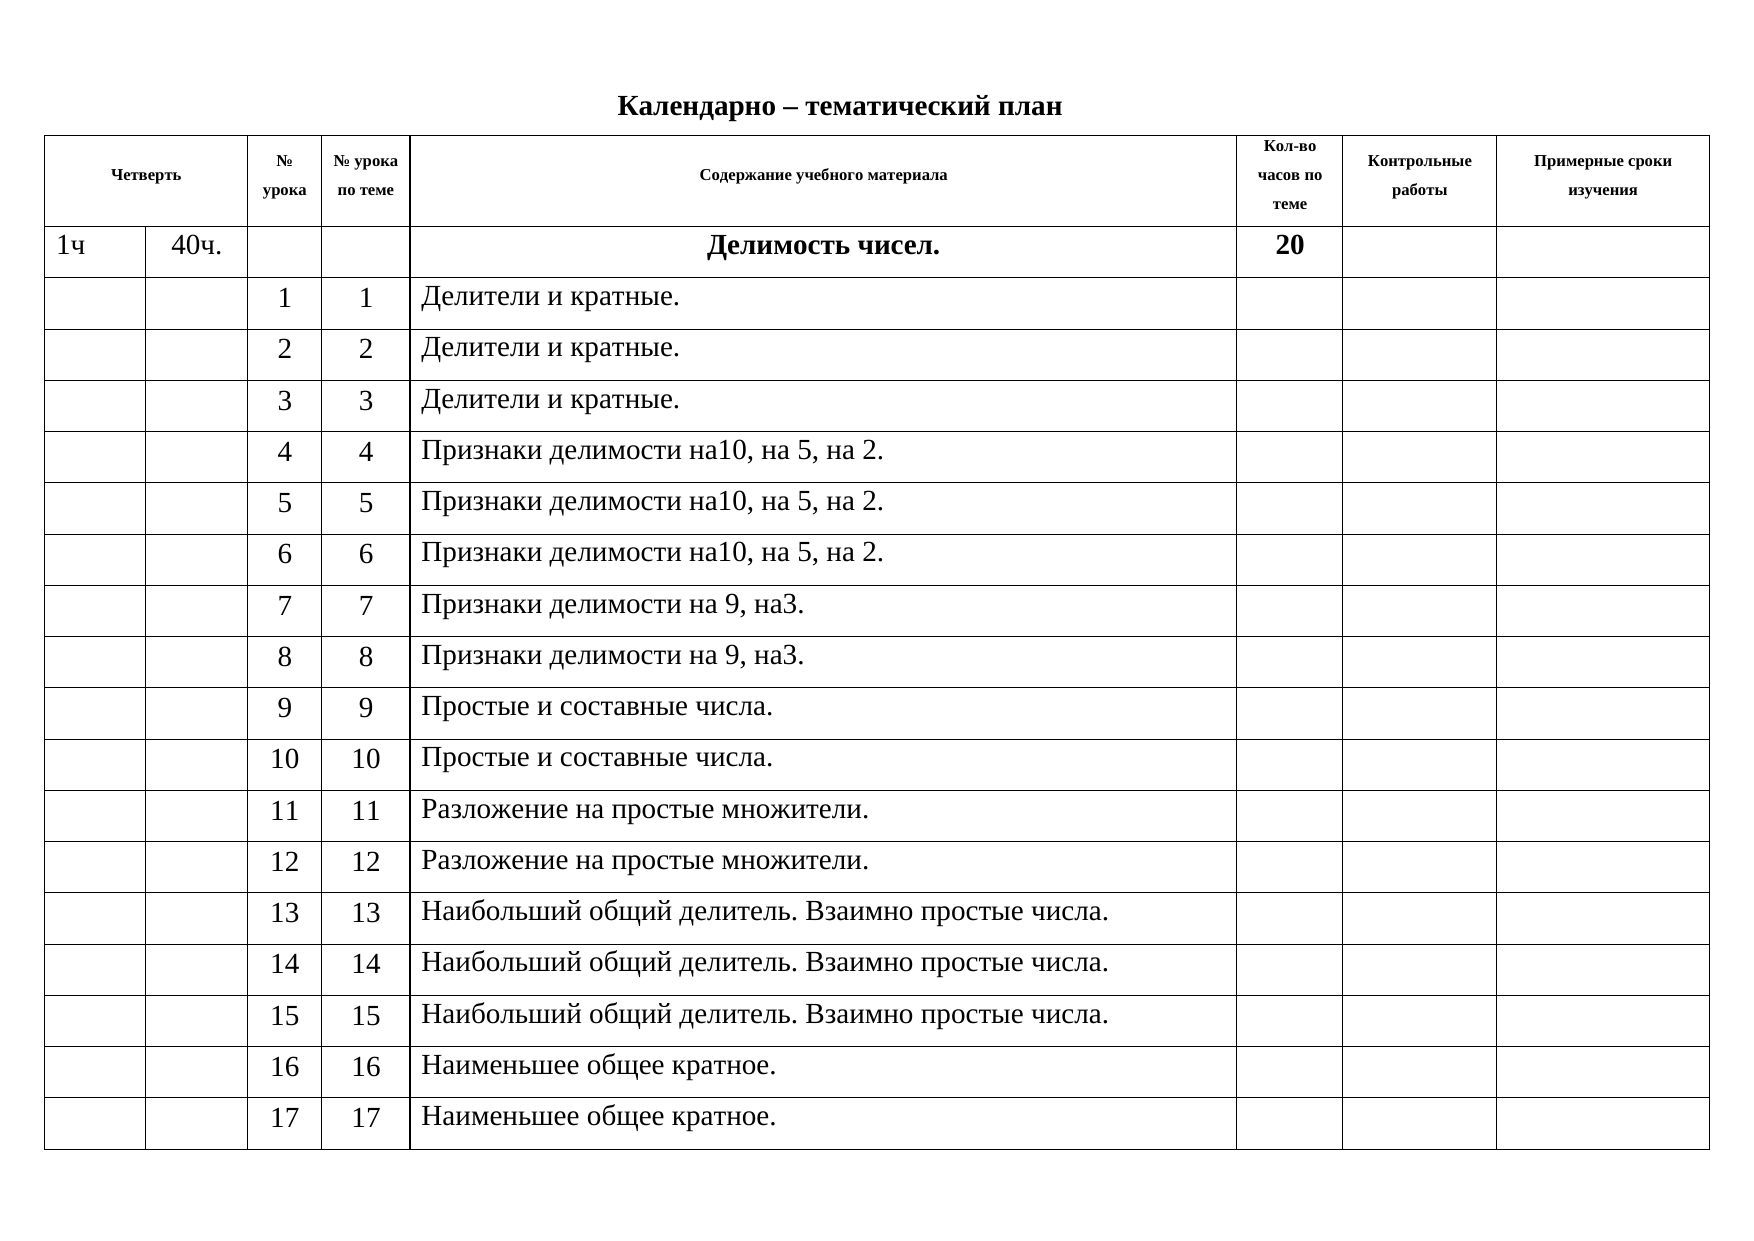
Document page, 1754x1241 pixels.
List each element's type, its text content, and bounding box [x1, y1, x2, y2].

table_cell Четверть [45, 136, 247, 226]
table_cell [411, 1098, 1236, 1148]
table_cell [146, 842, 247, 892]
table_cell 4 [248, 432, 321, 482]
table_cell [1497, 893, 1709, 943]
table_cell [1237, 996, 1342, 1046]
table_cell 15 [322, 996, 409, 1046]
table_cell [1237, 740, 1342, 790]
table_cell [45, 278, 145, 328]
table_cell [146, 278, 247, 328]
table_cell Делимость чисел. [411, 227, 1236, 277]
table_cell [146, 432, 247, 482]
table_cell 11 [322, 791, 409, 841]
table_cell [1497, 996, 1709, 1046]
table_cell 40ч. [146, 227, 247, 277]
table_cell [1343, 1098, 1496, 1148]
table_cell [45, 432, 145, 482]
table_cell Признаки делимости на 9, на3. [411, 586, 1236, 636]
table_cell [322, 227, 409, 277]
table_cell 5 [248, 483, 321, 533]
table_cell [1343, 791, 1496, 841]
table_cell [1343, 227, 1496, 277]
table_cell [1237, 945, 1342, 995]
table_cell [1497, 330, 1709, 380]
table_cell [1237, 893, 1342, 943]
table_cell Содержание учебного материала [411, 136, 1236, 226]
table_cell [1343, 278, 1496, 328]
table_cell 12 [248, 842, 321, 892]
table_cell [1343, 740, 1496, 790]
table_cell [1343, 432, 1496, 482]
table_cell [146, 535, 247, 585]
table_cell Признаки делимости на10, на 5, на 2. [411, 483, 1236, 533]
table_cell [1497, 791, 1709, 841]
table_cell [146, 791, 247, 841]
table_cell Наибольший общий делитель. Взаимно простые числа. [411, 893, 1236, 943]
table_cell [1497, 278, 1709, 328]
table_header Календарно – тематический план [45, 89, 1636, 135]
table_cell [1343, 996, 1496, 1046]
table_cell [146, 1098, 247, 1148]
table_cell [146, 586, 247, 636]
table_cell 7 [322, 586, 409, 636]
table_cell [1237, 278, 1342, 328]
table_cell [1343, 688, 1496, 738]
table_cell [1343, 586, 1496, 636]
table_cell [45, 330, 145, 380]
table_cell [45, 535, 145, 585]
table_cell [248, 227, 321, 277]
table_cell 14 [248, 945, 321, 995]
table_cell [45, 945, 145, 995]
table_cell [1237, 688, 1342, 738]
table_cell [146, 1047, 247, 1097]
table_cell [1497, 381, 1709, 431]
table_cell [1237, 586, 1342, 636]
table_cell 5 [322, 483, 409, 533]
table_cell [1343, 535, 1496, 585]
table_cell Делители и кратные. [411, 330, 1236, 380]
table_cell [1343, 842, 1496, 892]
table_cell 9 [248, 688, 321, 738]
table_cell [1343, 637, 1496, 687]
table_cell 6 [248, 535, 321, 585]
table_cell 7 [248, 586, 321, 636]
table_cell [45, 381, 145, 431]
table_cell [1237, 483, 1342, 533]
table_cell [45, 1047, 145, 1097]
table_cell [45, 1098, 145, 1148]
table_cell [1237, 535, 1342, 585]
table_cell 16 [248, 1047, 321, 1097]
table_cell [1343, 1047, 1496, 1097]
table_cell 17 [248, 1098, 321, 1148]
table_cell [45, 483, 145, 533]
table_cell 10 [248, 740, 321, 790]
table_cell [146, 740, 247, 790]
table_cell 13 [248, 893, 321, 943]
table_cell [1237, 791, 1342, 841]
table_cell [1237, 1047, 1342, 1097]
table_cell [1497, 586, 1709, 636]
table_cell [1237, 1098, 1342, 1148]
table_cell [1497, 227, 1709, 277]
table_cell 2 [322, 330, 409, 380]
table_cell [1497, 432, 1709, 482]
table_cell [45, 791, 145, 841]
table_cell [45, 842, 145, 892]
table_cell 16 [322, 1047, 409, 1097]
table_cell [1237, 637, 1342, 687]
table_cell 1 [322, 278, 409, 328]
table_cell 12 [322, 842, 409, 892]
table_cell Делители и кратные. [411, 278, 1236, 328]
table_cell 15 [248, 996, 321, 1046]
table_cell 14 [322, 945, 409, 995]
table_cell [1343, 381, 1496, 431]
table_cell [1237, 842, 1342, 892]
table_cell 1 [248, 278, 321, 328]
table_cell [45, 688, 145, 738]
table_cell [1497, 535, 1709, 585]
table_cell 10 [322, 740, 409, 790]
table_cell Признаки делимости на10, на 5, на 2. [411, 432, 1236, 482]
table_cell 4 [322, 432, 409, 482]
table_cell 3 [322, 381, 409, 431]
table_cell Контрольные работы [1343, 136, 1496, 226]
table_cell [146, 996, 247, 1046]
table_cell [146, 483, 247, 533]
table_cell 2 [248, 330, 321, 380]
table_cell 17 [322, 1098, 409, 1148]
table_cell Простые и составные числа. [411, 688, 1236, 738]
table_cell [146, 945, 247, 995]
table_cell [1343, 483, 1496, 533]
table_cell [1497, 945, 1709, 995]
table_cell 8 [248, 637, 321, 687]
table_cell 9 [322, 688, 409, 738]
table_cell [45, 637, 145, 687]
table_cell Разложение на простые множители. [411, 791, 1236, 841]
table_cell [1497, 483, 1709, 533]
table_cell Признаки делимости на10, на 5, на 2. [411, 535, 1236, 585]
table_cell [146, 330, 247, 380]
table_cell [146, 893, 247, 943]
table_cell [1237, 432, 1342, 482]
table_cell [146, 381, 247, 431]
table_cell [45, 740, 145, 790]
table_cell [1343, 945, 1496, 995]
table_cell 1ч [45, 227, 145, 277]
table_cell [1497, 688, 1709, 738]
table_cell 8 [322, 637, 409, 687]
table_cell Наибольший общий делитель. Взаимно простые числа. [411, 945, 1236, 995]
table_cell [146, 688, 247, 738]
table_cell [1497, 740, 1709, 790]
table_cell 11 [248, 791, 321, 841]
table_cell [1237, 381, 1342, 431]
table_cell 13 [322, 893, 409, 943]
table_cell [1497, 842, 1709, 892]
table_cell 3 [248, 381, 321, 431]
table_cell [45, 893, 145, 943]
table_cell [45, 996, 145, 1046]
table_cell [146, 637, 247, 687]
table_cell [45, 586, 145, 636]
table_cell № урока по теме [322, 136, 409, 226]
table_cell Делители и кратные. [411, 381, 1236, 431]
table_cell [1343, 330, 1496, 380]
table_cell [1497, 1098, 1709, 1148]
table_cell [1237, 330, 1342, 380]
table_cell 20 [1237, 227, 1342, 277]
table_cell Наименьшее общее кратное. [411, 1047, 1236, 1097]
table_cell [1497, 637, 1709, 687]
table_cell Простые и составные числа. [411, 740, 1236, 790]
table_cell Кол-во часов по теме [1237, 136, 1342, 226]
table_cell Наибольший общий делитель. Взаимно простые числа. [411, 996, 1236, 1046]
table_cell Признаки делимости на 9, на3. [411, 637, 1236, 687]
table_cell № урока [248, 136, 321, 226]
table_cell Примерные сроки изучения [1497, 136, 1709, 226]
table_cell Разложение на простые множители. [411, 842, 1236, 892]
table_cell [1343, 893, 1496, 943]
table_cell 6 [322, 535, 409, 585]
table_cell [1497, 1047, 1709, 1097]
